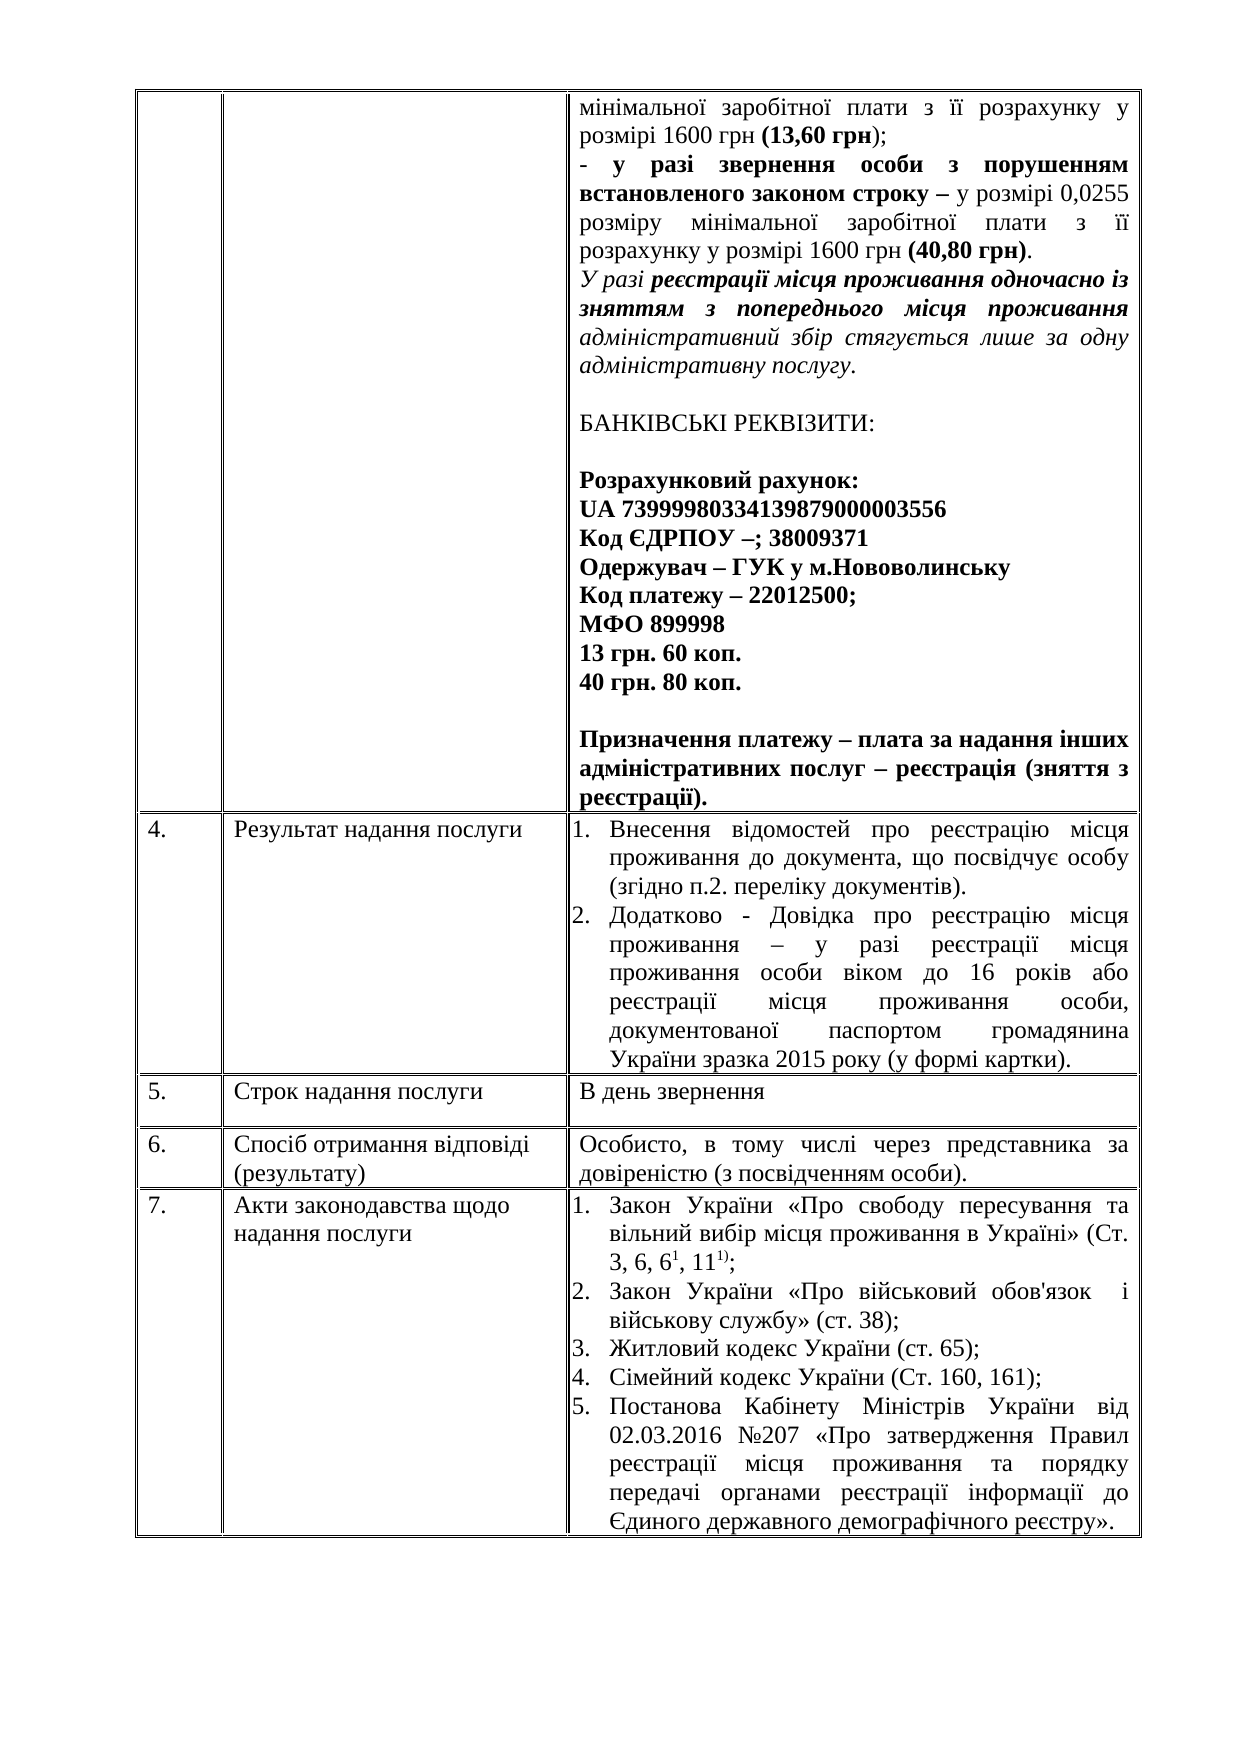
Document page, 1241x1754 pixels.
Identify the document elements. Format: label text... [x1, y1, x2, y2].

table_cell 5. [138, 1073, 221, 1126]
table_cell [568, 92, 1139, 811]
table_cell Закон України «Про свободу пересування та вільний вибір місця проживання в Україні» (Ст. 3, 6, 61, 111); Закон України «Про військовий обов'язок і військову службу» (ст. 38); Житловий кодекс України (ст. 65); Сімейний кодекс України (Ст. 160, 161); Постанова Кабінету Міністрів України від 02.03.2016 №207 «Про затвердження Правил реєстрації місця проживання та порядку передачі органами реєстрації інформації до Єдиного державного демографічного реєстру». [568, 1187, 1140, 1535]
table_cell 7. [136, 1187, 222, 1535]
table_cell 6. [136, 1126, 222, 1187]
table_cell 3. [138, 92, 222, 811]
table_cell Оплата [223, 90, 568, 811]
table_cell Строк надання послуги [224, 1076, 566, 1126]
table_cell Акти законодавства щодо надання послуги [223, 1187, 568, 1535]
table_cell Результат надання послуги [224, 814, 566, 1072]
table_cell Спосіб отримання відповіді (результату) [224, 1129, 566, 1187]
table_cell Внесення відомостей про реєстрацію місця проживання до документа, що посвідчує особу (згідно п.2. переліку документів). Додатково - Довідка про реєстрацію місця проживання – у разі реєстрації місця проживання особи віком до 16 років або реєстрації місця проживання особи, документованої паспортом громадянина України зразка 2015 року (у формі картки). [568, 811, 1140, 1072]
table_cell 4. [136, 811, 222, 1072]
table_cell В день звернення [570, 1073, 1139, 1126]
table_cell Особисто, в тому числі через представника за довіреністю (з посвідченням особи). [568, 1126, 1140, 1187]
